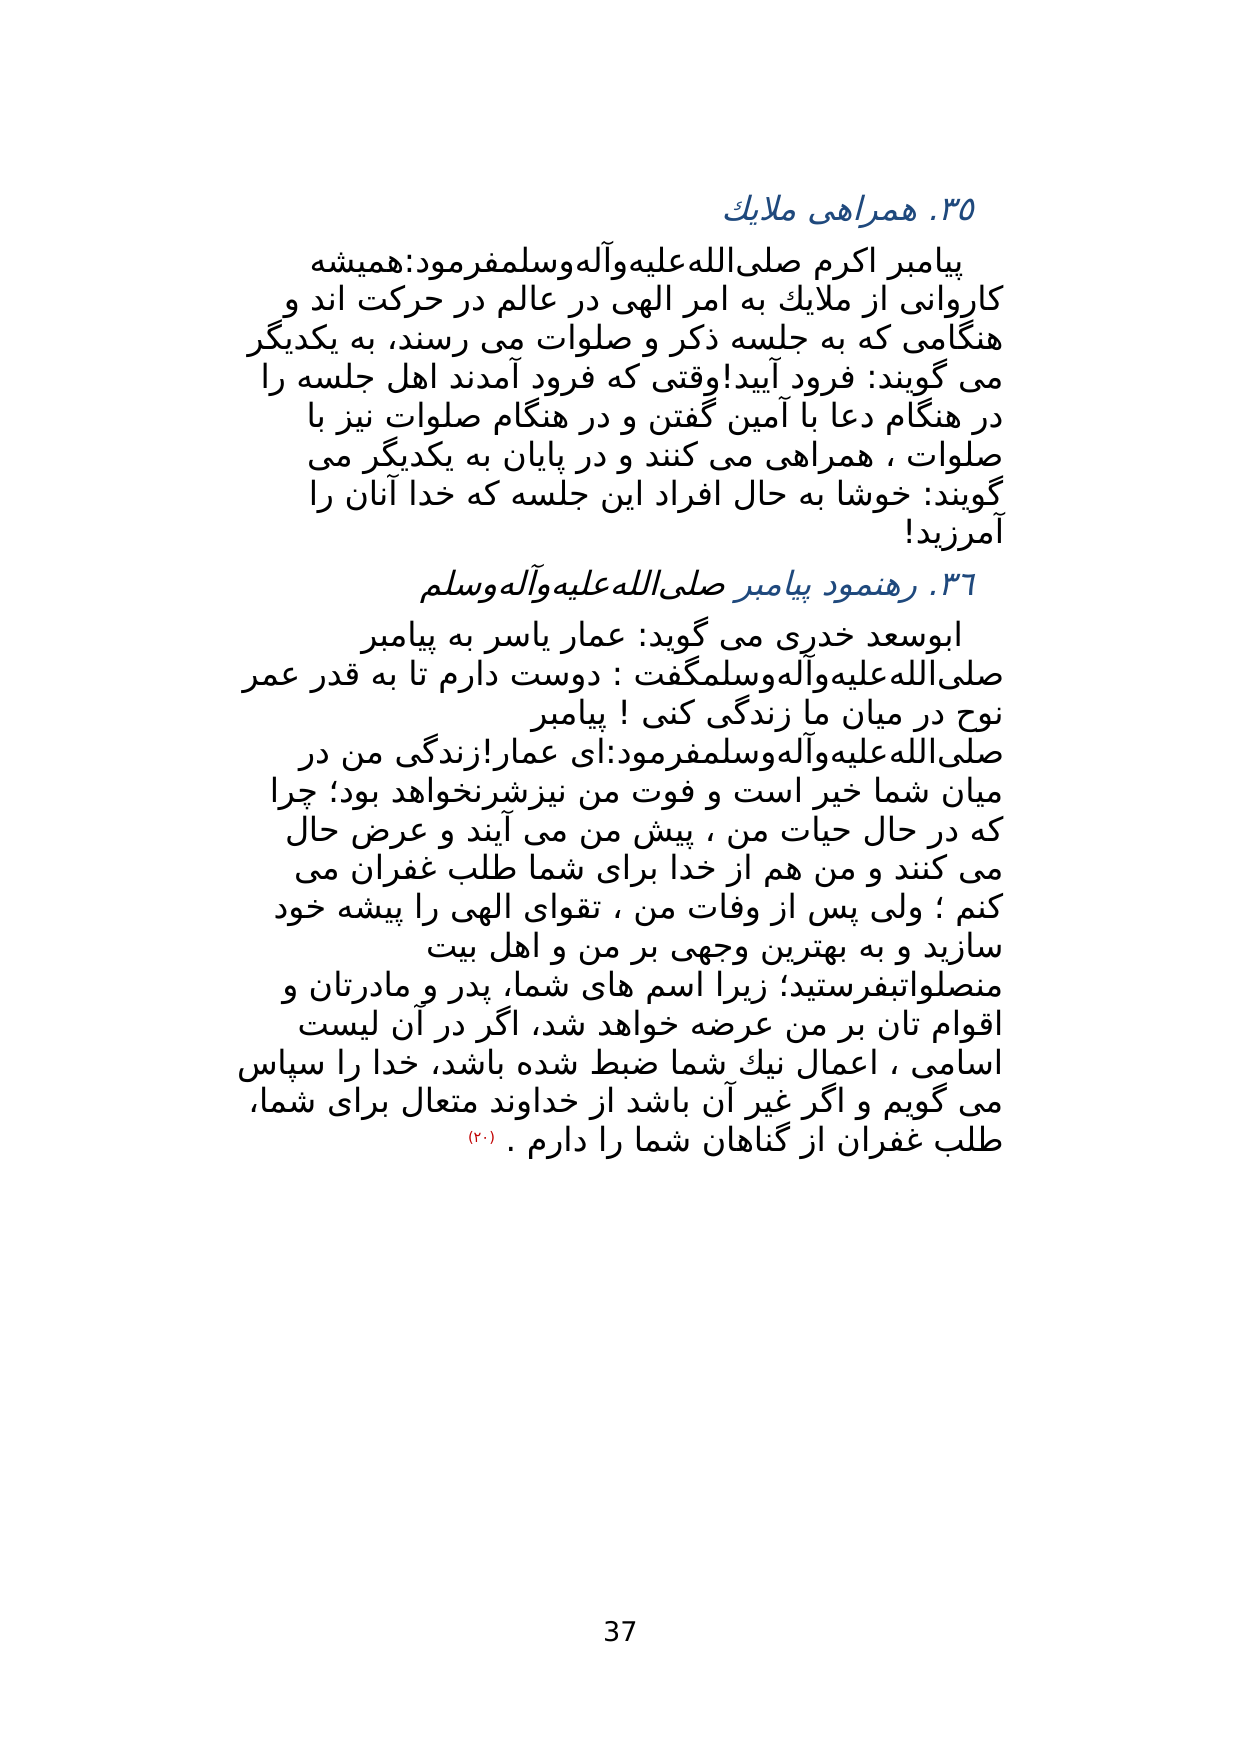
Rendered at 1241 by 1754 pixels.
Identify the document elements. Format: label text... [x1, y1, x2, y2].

text پيامبر اكرم صلى‌الله‌عليه‌وآله‌وسلمفرمود:هميشه كاروانى از ملايك به امر الهى در عالم در حركت اند و هنگامى كه به جلسه ذكر و صلوات مى رسند، به يكديگر مى گويند: فرود آييد!وقتى كه فرود آمدند اهل جلسه را در هنگام دعا با آمين گفتن و در هنگام صلوات نيز با صلوات ، همراهى مى كنند و در پايان به يكديگر مى گويند: خوشا به حال افراد اين جلسه كه خدا آنان را آمرزيد! [236, 241, 1004, 552]
subtitle ٣٦. رهنمود پيامبر صلى‌الله‌عليه‌وآله‌وسلم [236, 564, 1004, 603]
subtitle ٣٥. همراهى ملايك [236, 190, 1004, 228]
text ابوسعد خدرى مى گويد: عمار ياسر به پيامبر صلى‌الله‌عليه‌وآله‌وسلمگفت : دوست دارم تا به قدر عمر نوح در ميان ما زندگى كنى ! پيامبر صلى‌الله‌عليه‌وآله‌وسلمفرمود:اى عمار!زندگى من در ميان شما خير است و فوت من نيزشرنخواهد بود؛ چرا كه در حال حيات من ، پيش من مى آيند و عرض حال مى كنند و من هم از خدا براى شما طلب غفران مى كنم ؛ ولى پس از وفات من ، تقواى الهى را پيشه خود سازيد و به بهترين وجهى بر من و اهل بيت منصلواتبفرستيد؛ زيرا اسم هاى شما، پدر و مادرتان و اقوام تان بر من عرضه خواهد شد، اگر در آن ليست اسامى ، اعمال نيك شما ضبط شده باشد، خدا را سپاس مى گويم و اگر غير آن باشد از خداوند متعال براى شما، طلب غفران از گناهان شما را دارم . (٢٠) [236, 616, 1004, 1160]
